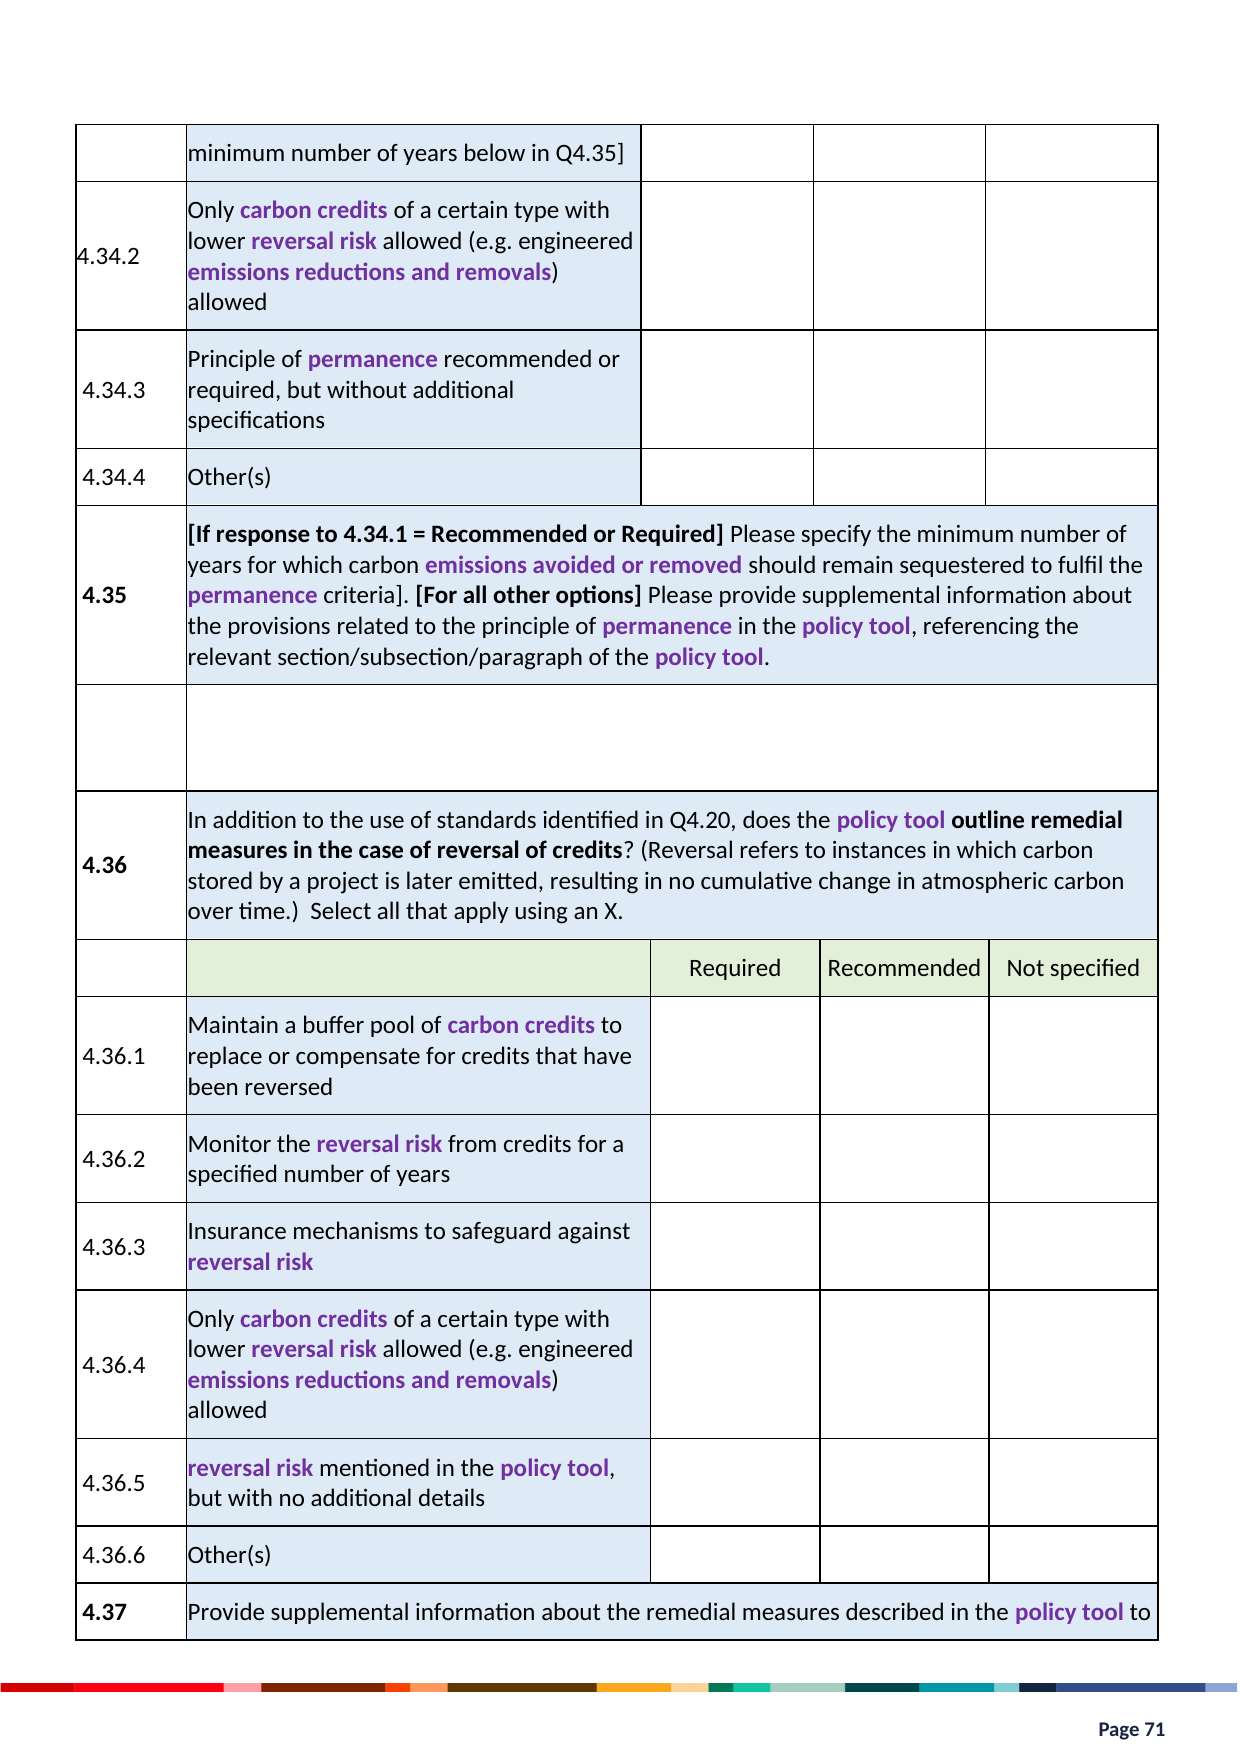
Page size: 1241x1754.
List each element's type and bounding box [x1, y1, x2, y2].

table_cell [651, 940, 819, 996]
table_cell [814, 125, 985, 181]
picture [0, 1683, 1236, 1692]
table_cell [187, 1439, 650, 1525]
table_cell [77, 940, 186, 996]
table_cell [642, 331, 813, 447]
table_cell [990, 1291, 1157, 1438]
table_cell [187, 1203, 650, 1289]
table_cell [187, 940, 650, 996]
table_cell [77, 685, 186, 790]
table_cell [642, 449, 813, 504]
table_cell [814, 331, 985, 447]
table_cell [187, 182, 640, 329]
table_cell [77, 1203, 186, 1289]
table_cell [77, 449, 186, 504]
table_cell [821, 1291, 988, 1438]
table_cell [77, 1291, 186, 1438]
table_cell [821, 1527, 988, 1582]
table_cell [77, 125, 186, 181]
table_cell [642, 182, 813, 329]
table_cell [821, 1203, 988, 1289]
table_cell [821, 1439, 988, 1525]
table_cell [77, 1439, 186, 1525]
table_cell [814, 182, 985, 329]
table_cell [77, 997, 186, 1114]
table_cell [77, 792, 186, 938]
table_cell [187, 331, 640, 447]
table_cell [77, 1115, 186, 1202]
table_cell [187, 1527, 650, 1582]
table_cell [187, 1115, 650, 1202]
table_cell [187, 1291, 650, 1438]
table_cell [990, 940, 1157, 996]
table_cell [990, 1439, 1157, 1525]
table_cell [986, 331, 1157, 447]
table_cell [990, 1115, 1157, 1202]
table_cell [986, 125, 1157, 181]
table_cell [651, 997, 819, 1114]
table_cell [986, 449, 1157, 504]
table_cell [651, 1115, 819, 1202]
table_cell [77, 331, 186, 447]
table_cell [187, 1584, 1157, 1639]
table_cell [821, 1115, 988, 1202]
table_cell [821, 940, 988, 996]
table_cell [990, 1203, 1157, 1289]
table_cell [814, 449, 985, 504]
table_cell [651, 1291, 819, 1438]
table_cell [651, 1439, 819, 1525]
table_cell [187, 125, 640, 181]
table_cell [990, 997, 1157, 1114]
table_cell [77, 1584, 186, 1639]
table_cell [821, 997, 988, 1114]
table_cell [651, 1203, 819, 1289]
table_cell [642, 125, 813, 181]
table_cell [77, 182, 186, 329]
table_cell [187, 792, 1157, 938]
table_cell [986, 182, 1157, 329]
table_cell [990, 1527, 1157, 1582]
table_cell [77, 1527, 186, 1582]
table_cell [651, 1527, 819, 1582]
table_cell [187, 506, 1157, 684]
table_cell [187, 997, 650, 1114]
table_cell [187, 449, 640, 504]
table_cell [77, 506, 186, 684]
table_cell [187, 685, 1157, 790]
